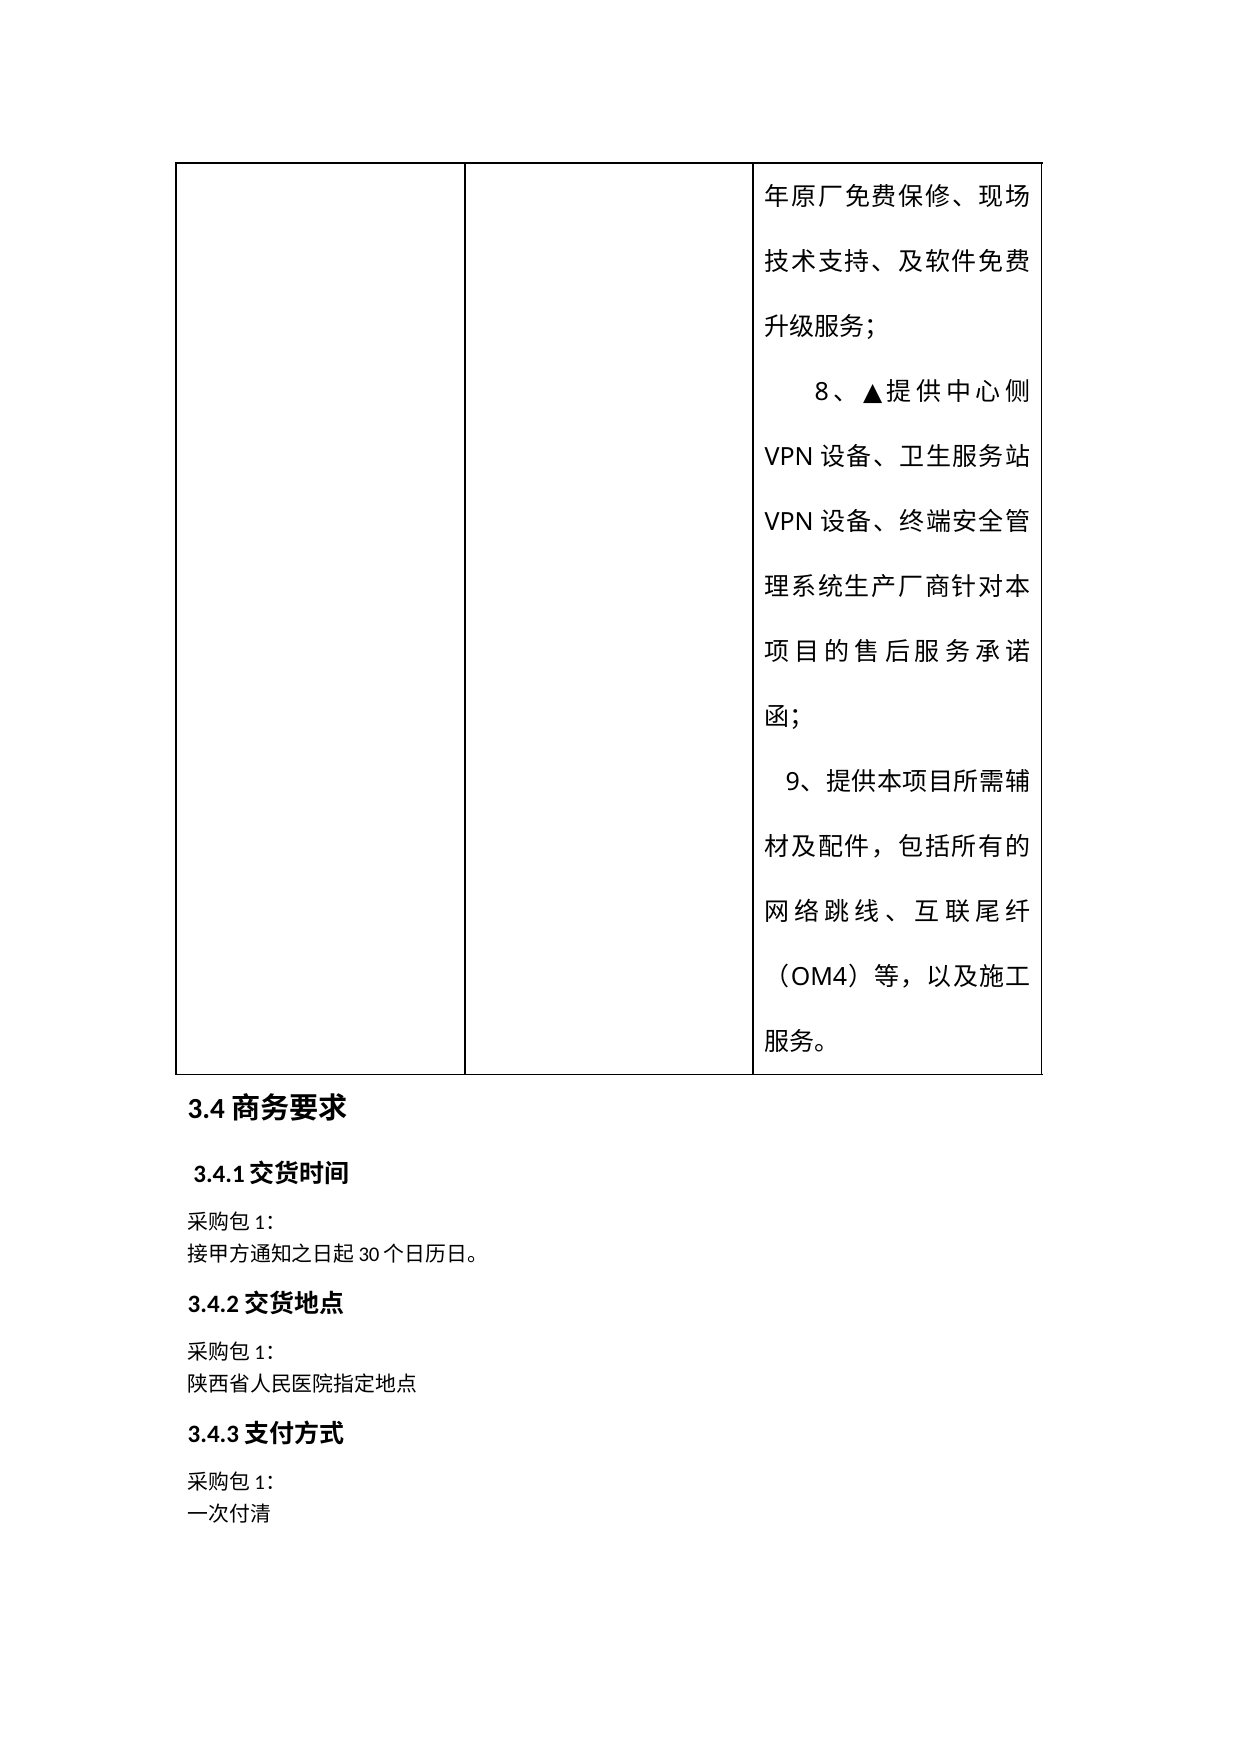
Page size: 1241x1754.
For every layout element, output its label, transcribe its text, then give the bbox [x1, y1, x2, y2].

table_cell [754, 164, 1041, 1073]
text 3.4.3支付方式 [187, 1400, 1053, 1465]
text 3.4.1交货时间 [187, 1140, 1053, 1205]
text 一次付清 [187, 1498, 1053, 1530]
text 3.4商务要求 [187, 1075, 1053, 1140]
text 采购包1： [187, 1205, 1053, 1238]
text 陕西省人民医院指定地点 [187, 1368, 1053, 1400]
text 采购包1： [187, 1335, 1053, 1368]
table_cell [177, 164, 464, 1073]
text 3.4.2交货地点 [187, 1270, 1053, 1335]
text 接甲方通知之日起30个日历日。 [187, 1238, 1053, 1270]
text 采购包1： [187, 1465, 1053, 1498]
table_cell 7 [466, 164, 752, 1073]
